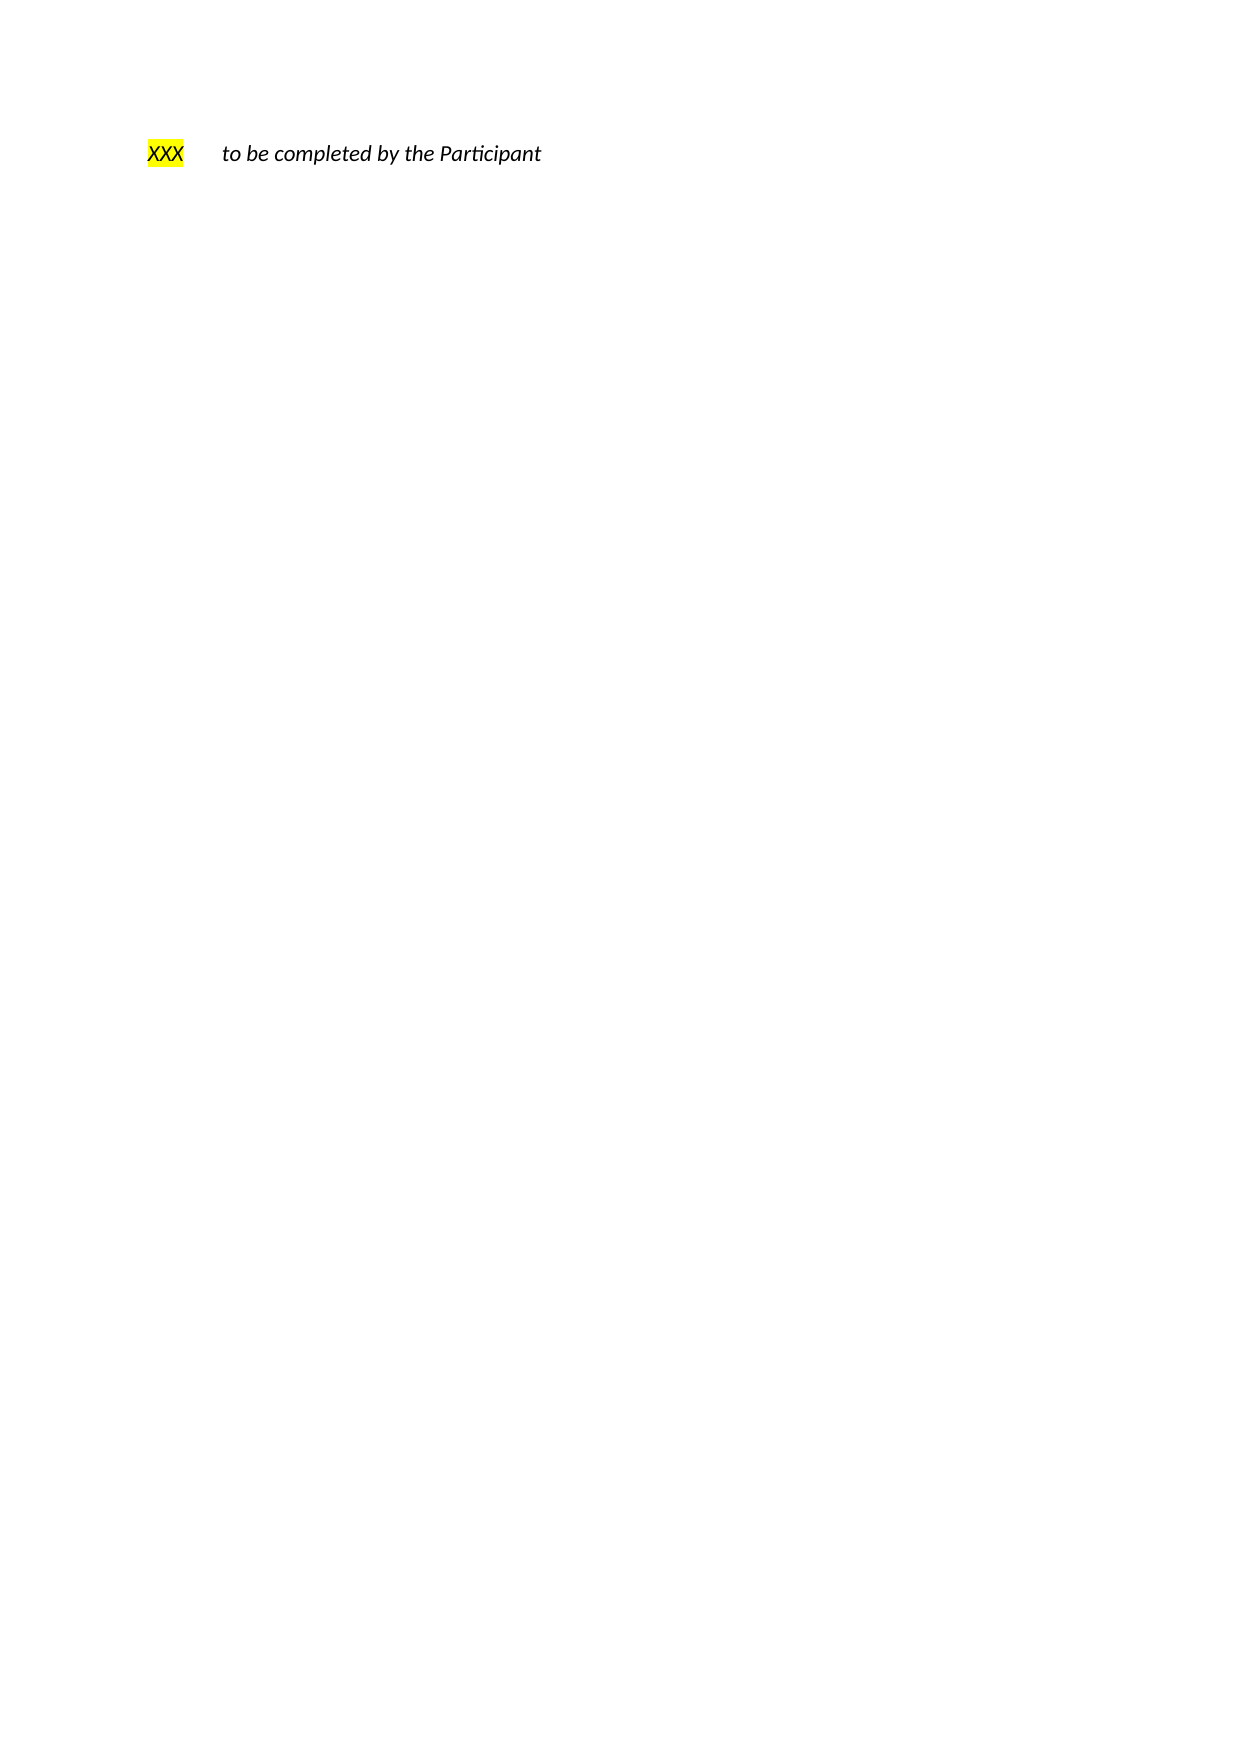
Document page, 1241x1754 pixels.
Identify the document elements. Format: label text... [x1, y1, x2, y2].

text XXX to be completed by the Participant [183, 139, 1092, 167]
